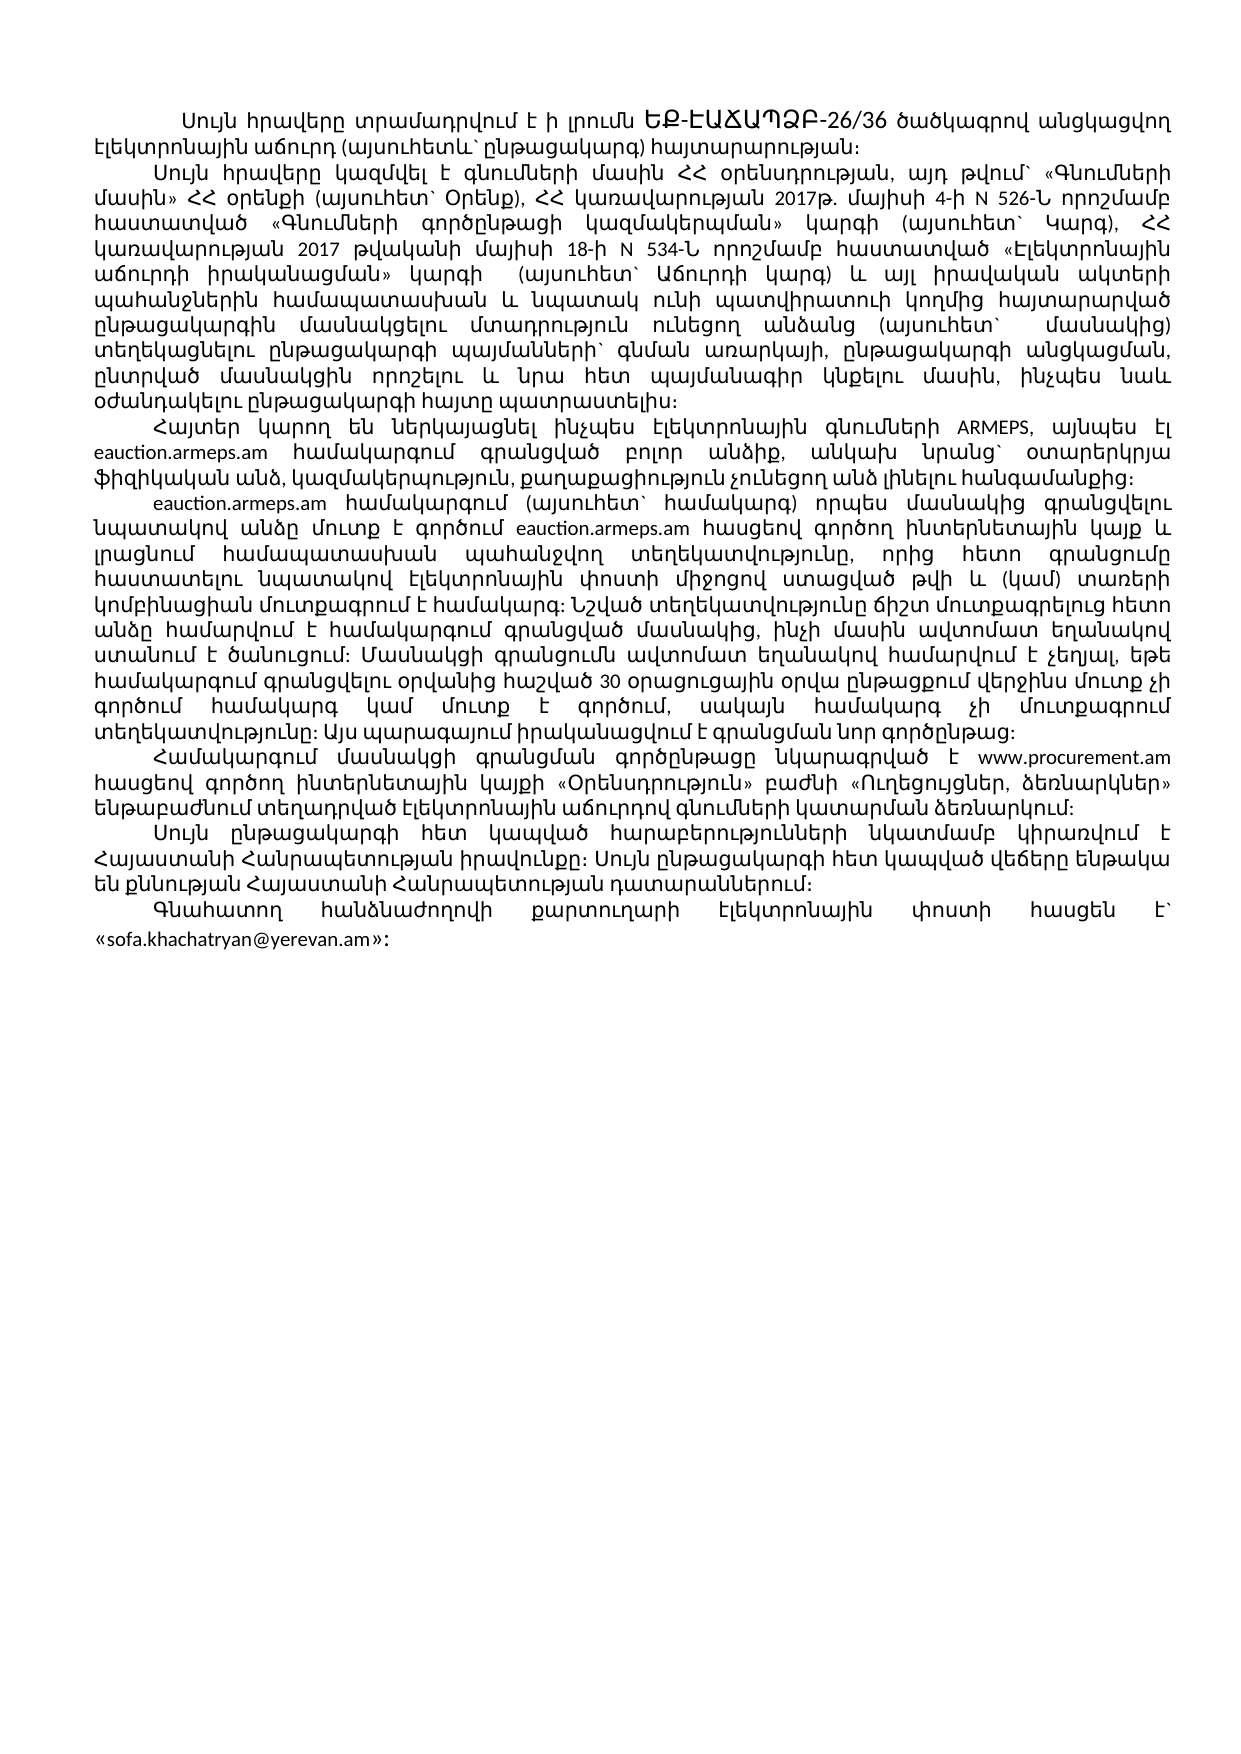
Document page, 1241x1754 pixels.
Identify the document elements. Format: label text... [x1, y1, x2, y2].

text Սույն հրավերը կազմվել է գնումների մասին ՀՀ օրենսդրության, այդ թվում` «Գնումների մասին» ՀՀ օրենքի (այսուհետ` Օրենք), ՀՀ կառավարության 2017թ. մայիսի 4-ի N 526-Ն որոշմամբ հաստատված «Գնումների գործընթացի կազմակերպման» կարգի (այսուհետ` Կարգ), ՀՀ կառավարության 2017 թվականի մայիսի 18-ի N 534-Ն որոշմամբ հաստատված «Էլեկտրոնային աճուրդի իրականացման» կարգի (այսուհետ` Աճուրդի կարգ) և այլ իրավական ակտերի պահանջներին համապատասխան և նպատակ ունի պատվիրատուի կողմից հայտարարված ընթացակարգին մասնակցելու մտադրություն ունեցող անձանց (այսուհետ` մասնակից) տեղեկացնելու ընթացակարգի պայմանների` գնման առարկայի, ընթացակարգի անցկացման, ընտրված մասնակցին որոշելու և նրա հետ պայմանագիր կնքելու մասին, ինչպես նաև օժանդակելու ընթացակարգի հայտը պատրաստելիս։ [94, 160, 1171, 414]
text Գնահատող հանձնաժողովի քարտուղարի էլեկտրոնային փոստի հասցեն է` «sofa.khachatryan@yerevan.am»: [94, 897, 1171, 953]
text Սույն ընթացակարգի հետ կապված հարաբերությունների նկատմամբ կիրառվում է Հայաստանի Հանրապետության իրավունքը։ Սույն ընթացակարգի հետ կապված վեճերը ենթակա են քննության Հայաստանի Հանրապետության դատարաններում։ [94, 821, 1171, 897]
text Համակարգում մասնակցի գրանցման գործընթացը նկարագրված է www.procurement.am հասցեով գործող ինտերնետային կայքի «Օրենսդրություն» բաժնի «Ուղեցույցներ, ձեռնարկներ» ենթաբաժնում տեղադրված էլեկտրոնային աճուրդով գնումների կատարման ձեռնարկում: [94, 744, 1171, 821]
text eauction.armeps.am համակարգում (այսուհետ` համակարգ) որպես մասնակից գրանցվելու նպատակով անձը մուտք է գործում eauction.armeps.am հասցեով գործող ինտերնետային կայք և լրացնում համապատասխան պահանջվող տեղեկատվությունը, որից հետո գրանցումը հաստատելու նպատակով էլեկտրոնային փոստի միջոցով ստացված թվի և (կամ) տառերի կոմբինացիան մուտքագրում է համակարգ: Նշված տեղեկատվությունը ճիշտ մուտքագրելուց հետո անձը համարվում է համակարգում գրանցված մասնակից, ինչի մասին ավտոմատ եղանակով ստանում է ծանուցում: Մասնակցի գրանցումն ավտոմատ եղանակով համարվում է չեղյալ, եթե համակարգում գրանցվելու օրվանից հաշված 30 օրացուցային օրվա ընթացքում վերջինս մուտք չի գործում համակարգ կամ մուտք է գործում, սակայն համակարգ չի մուտքագրում տեղեկատվությունը: Այս պարագայում իրականացվում է գրանցման նոր գործընթաց: [94, 490, 1171, 744]
text Հայտեր կարող են ներկայացնել ինչպես էլեկտրոնային գնումների ARMEPS, այնպես էլ eauction.armeps.am համակարգում գրանցված բոլոր անձիք, անկախ նրանց` օտարերկրյա ֆիզիկական անձ, կազմակերպություն, քաղաքացիություն չունեցող անձ լինելու հանգամանքից։ [94, 414, 1171, 490]
text Սույն հրավերը տրամադրվում է ի լրումն ԵՔ-ԷԱՃԱՊՁԲ-26/36 ծածկագրով անցկացվող էլեկտրոնային աճուրդ (այսուհետև` ընթացակարգ) հայտարարության։ [94, 104, 1171, 160]
